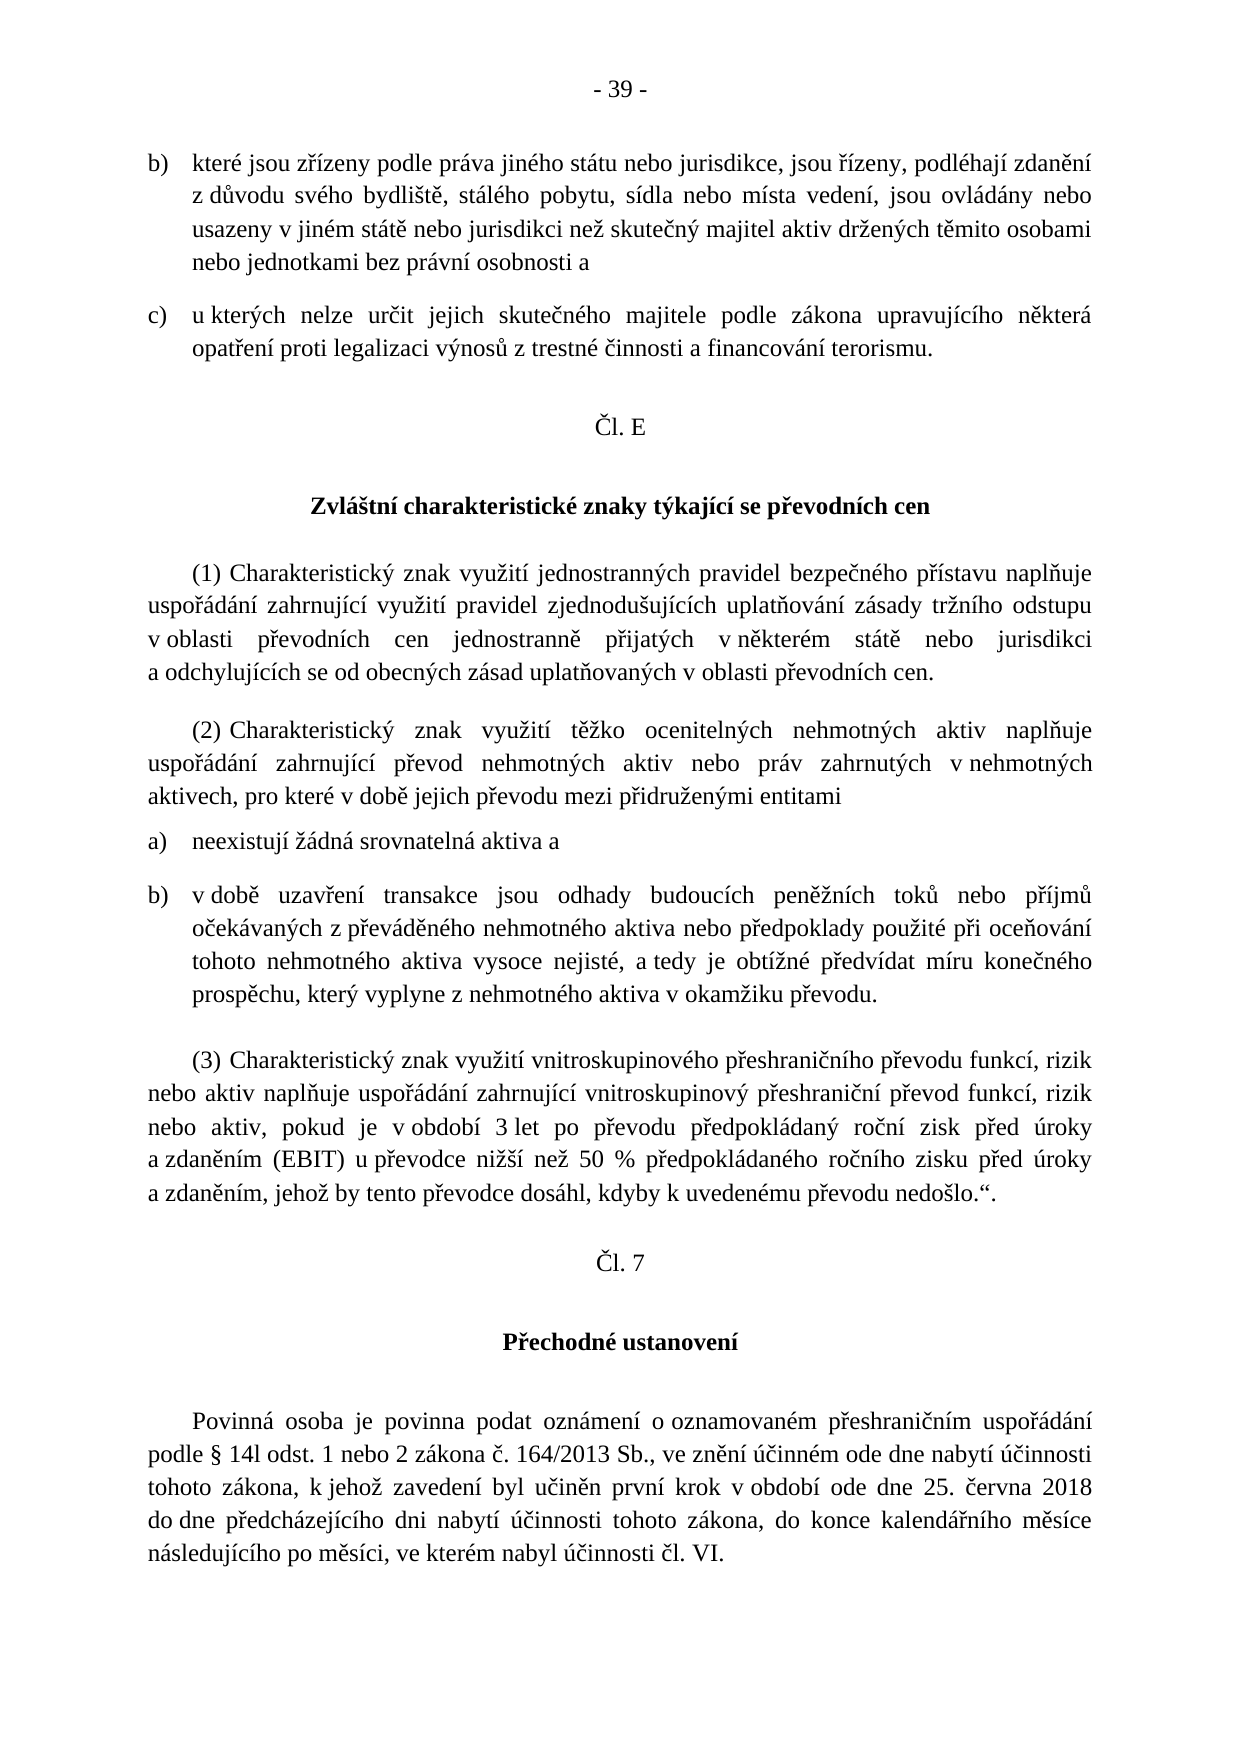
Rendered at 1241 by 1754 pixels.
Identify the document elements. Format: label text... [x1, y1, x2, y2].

text Čl. E [148, 412, 1093, 441]
text které jsou zřízeny podle práva jiného státu nebo jurisdikce, jsou řízeny, podléhají zdanění z důvodu svého bydliště, stálého pobytu, sídla nebo místa vedení, jsou ovládány nebo usazeny v jiném státě nebo jurisdikci než skutečný majitel aktiv držených těmito osobami nebo jednotkami bez právní osobnosti a [148, 148, 1093, 275]
list Charakteristický znak využití těžko ocenitelných nehmotných aktiv naplňuje uspořádání zahrnující převod nehmotných aktiv nebo práv zahrnutých v nehmotných aktivech, pro které v době jejich převodu mezi přidruženými entitami [148, 715, 1093, 809]
text Zvláštní charakteristické znaky týkající se převodních cen [148, 491, 1093, 520]
text u kterých nelze určit jejich skutečného majitele podle zákona upravujícího některá opatření proti legalizaci výnosů z trestné činnosti a financování terorismu. [148, 301, 1093, 362]
text Povinná osoba je povinna podat oznámení o oznamovaném přeshraničním uspořádání podle § 14l odst. 1 nebo 2 zákona č. 164/2013 Sb., ve znění účinném ode dne nabytí účinnosti tohoto zákona, k jehož zavedení byl učiněn první krok v období ode dne 25. června 2018 do dne předcházejícího dni nabytí účinnosti tohoto zákona, do konce kalendářního měsíce následujícího po měsíci, ve kterém nabyl účinnosti čl. VI. [148, 1406, 1093, 1567]
list Charakteristický znak využití jednostranných pravidel bezpečného přístavu naplňuje uspořádání zahrnující využití pravidel zjednodušujících uplatňování zásady tržního odstupu v oblasti převodních cen jednostranně přijatých v některém státě nebo jurisdikci a odchylujících se od obecných zásad uplatňovaných v oblasti převodních cen. [148, 558, 1093, 685]
text Charakteristický znak využití vnitroskupinového přeshraničního převodu funkcí, rizik nebo aktiv naplňuje uspořádání zahrnující vnitroskupinový přeshraniční převod funkcí, rizik nebo aktiv, pokud je v období 3 let po převodu předpokládaný roční zisk před úroky a zdaněním (EBIT) u převodce nižší než 50 % předpokládaného ročního zisku před úroky a zdaněním, jehož by tento převodce dosáhl, kdyby k uvedenému převodu nedošlo.“. [148, 1046, 1093, 1206]
text v době uzavření transakce jsou odhady budoucích peněžních toků nebo příjmů očekávaných z převáděného nehmotného aktiva nebo předpoklady použité při oceňování tohoto nehmotného aktiva vysoce nejisté, a tedy je obtížné předvídat míru konečného prospěchu, který vyplyne z nehmotného aktiva v okamžiku převodu. [148, 880, 1093, 1008]
text neexistují žádná srovnatelná aktiva a [148, 826, 1093, 855]
text Přechodné ustanovení [148, 1327, 1093, 1356]
